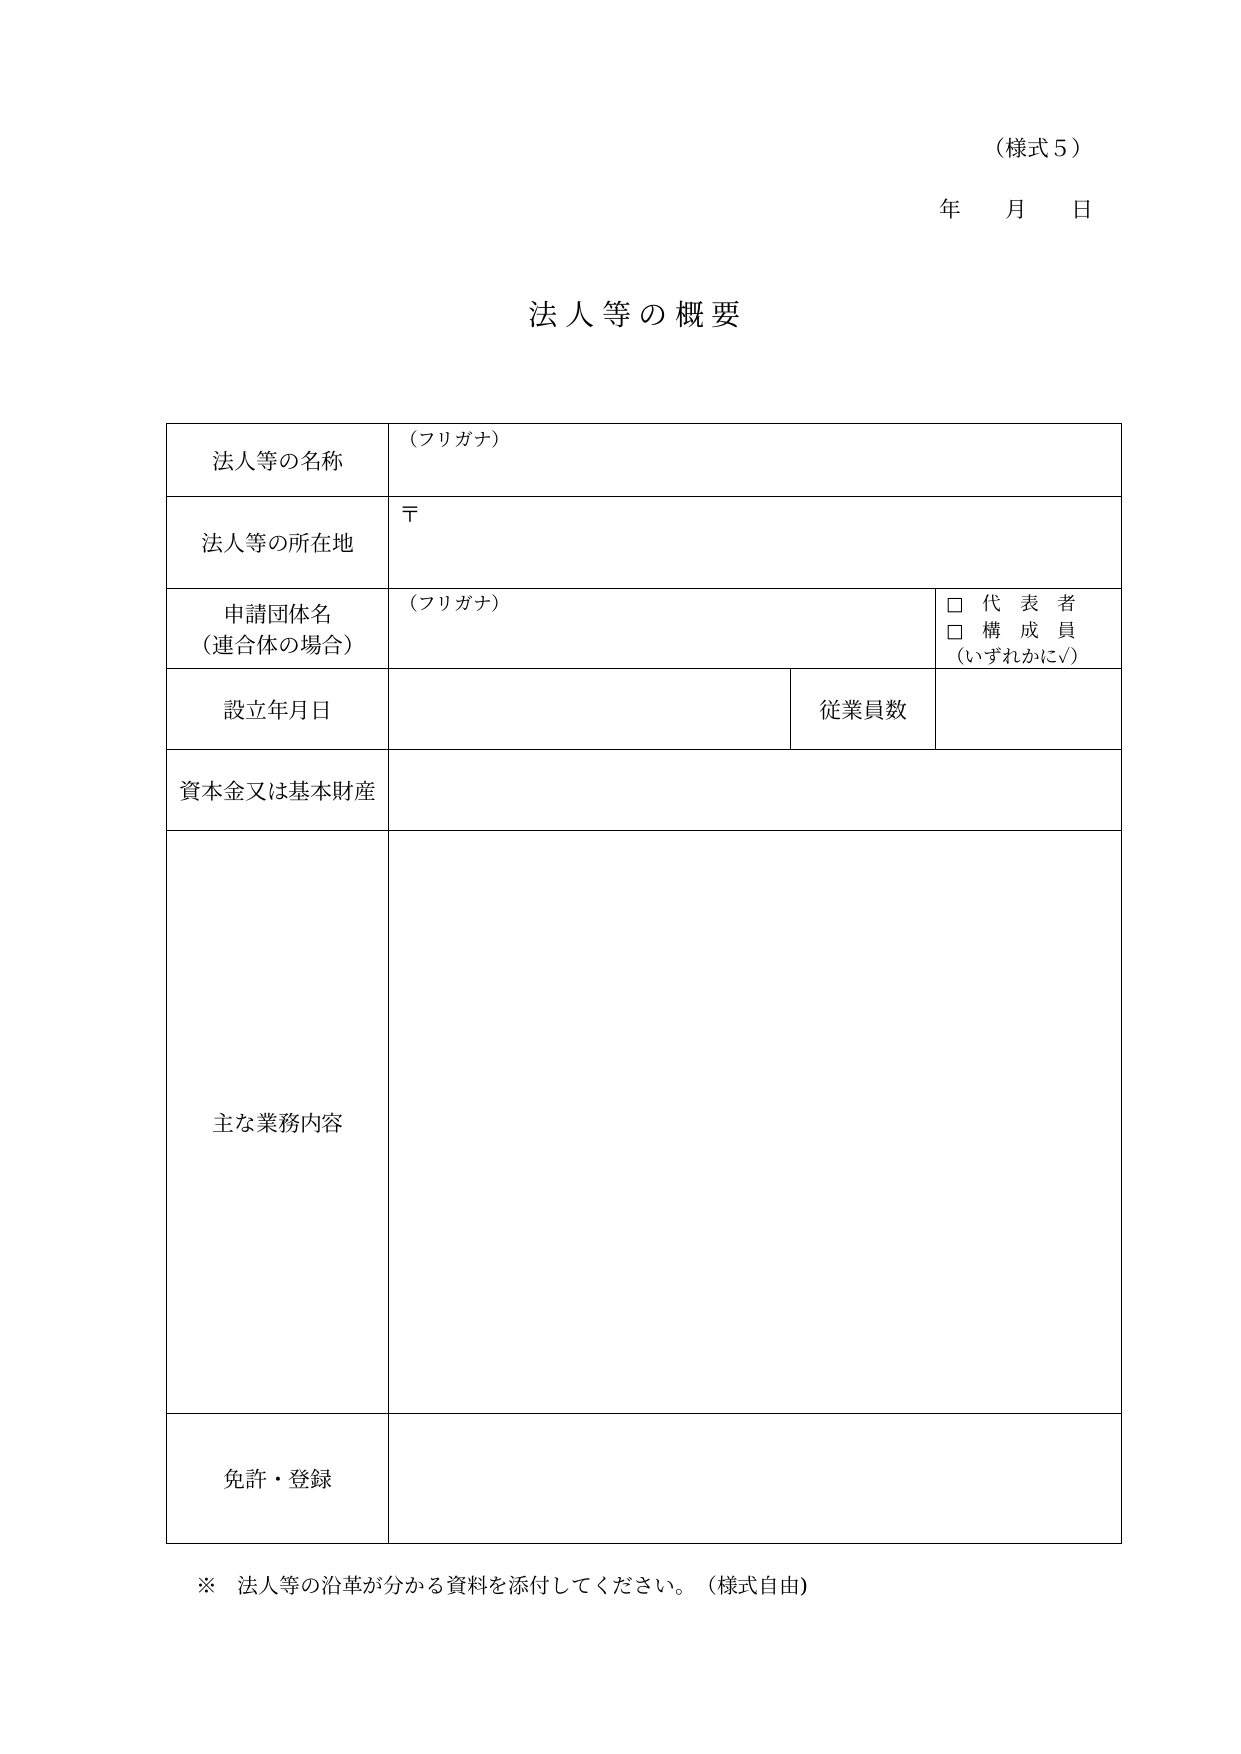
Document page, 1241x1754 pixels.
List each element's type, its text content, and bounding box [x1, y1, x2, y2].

table_cell [389, 750, 1121, 830]
table_cell 法人等の所在地 [167, 497, 388, 587]
table_cell □ 代 表 者 □ 構 成 員 （いずれかに✓） [936, 589, 1121, 668]
text （様式５） [177, 131, 1092, 163]
table_cell （フリガナ） [389, 589, 935, 668]
table_cell 主な業務内容 [167, 831, 388, 1413]
table_cell [936, 669, 1121, 749]
table_cell [389, 669, 790, 749]
table_cell 申請団体名 （連合体の場合） [167, 589, 388, 668]
text ※ 法人等の沿革が分かる資料を添付してください。（様式自由) [177, 1570, 1017, 1600]
table_cell 設立年月日 [167, 669, 388, 749]
table_cell [389, 831, 1121, 1413]
table_cell 免許・登録 [167, 1414, 388, 1543]
table_cell 〒 [389, 497, 1121, 587]
table_header 法人等の名称 [167, 424, 388, 496]
table_cell 従業員数 [791, 669, 935, 749]
table_header （フリガナ） [389, 424, 1121, 496]
table_cell 資本金又は基本財産 [167, 750, 388, 830]
text 年 月 日 [177, 192, 1092, 224]
table_cell [389, 1414, 1121, 1543]
text 法 人 等 の 概 要 [177, 292, 1092, 334]
